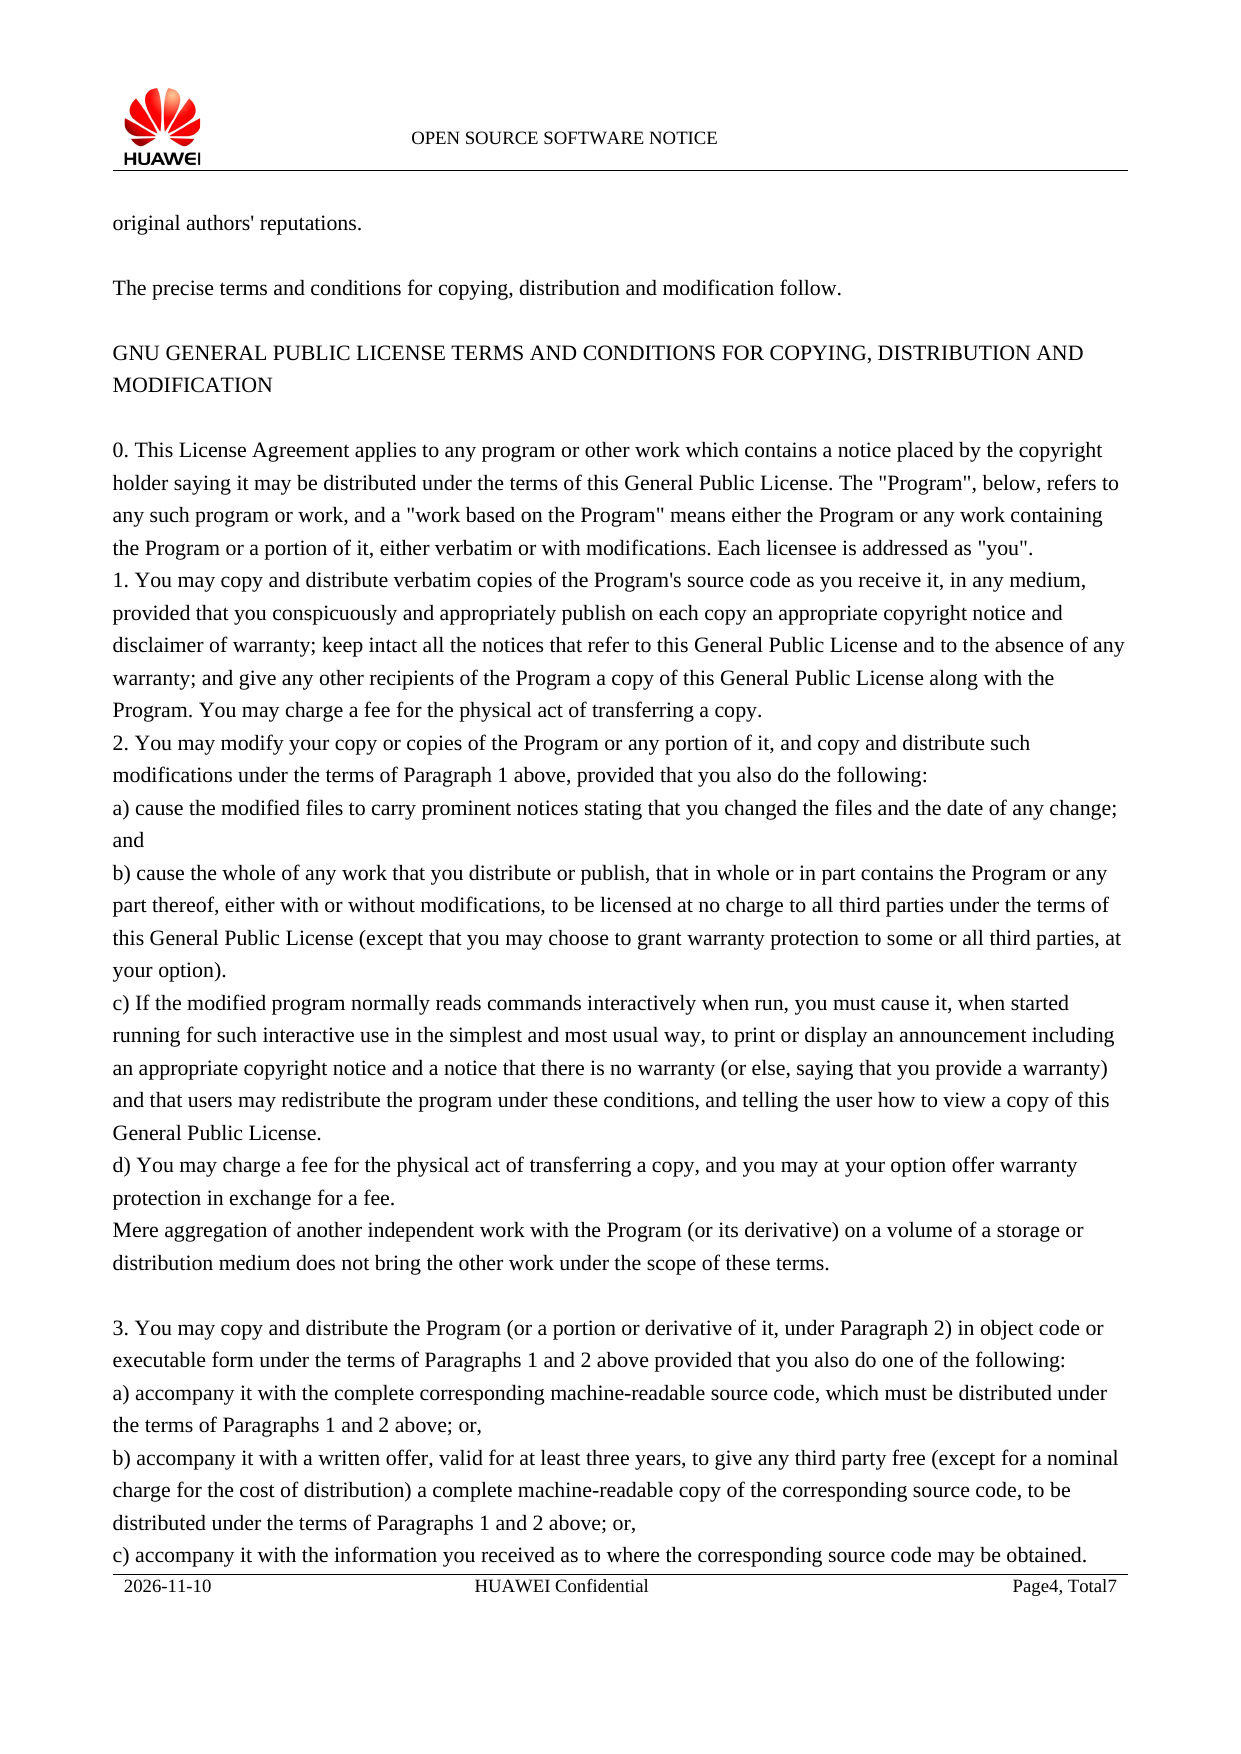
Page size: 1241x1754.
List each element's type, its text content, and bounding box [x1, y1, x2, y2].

picture [124, 88, 201, 165]
